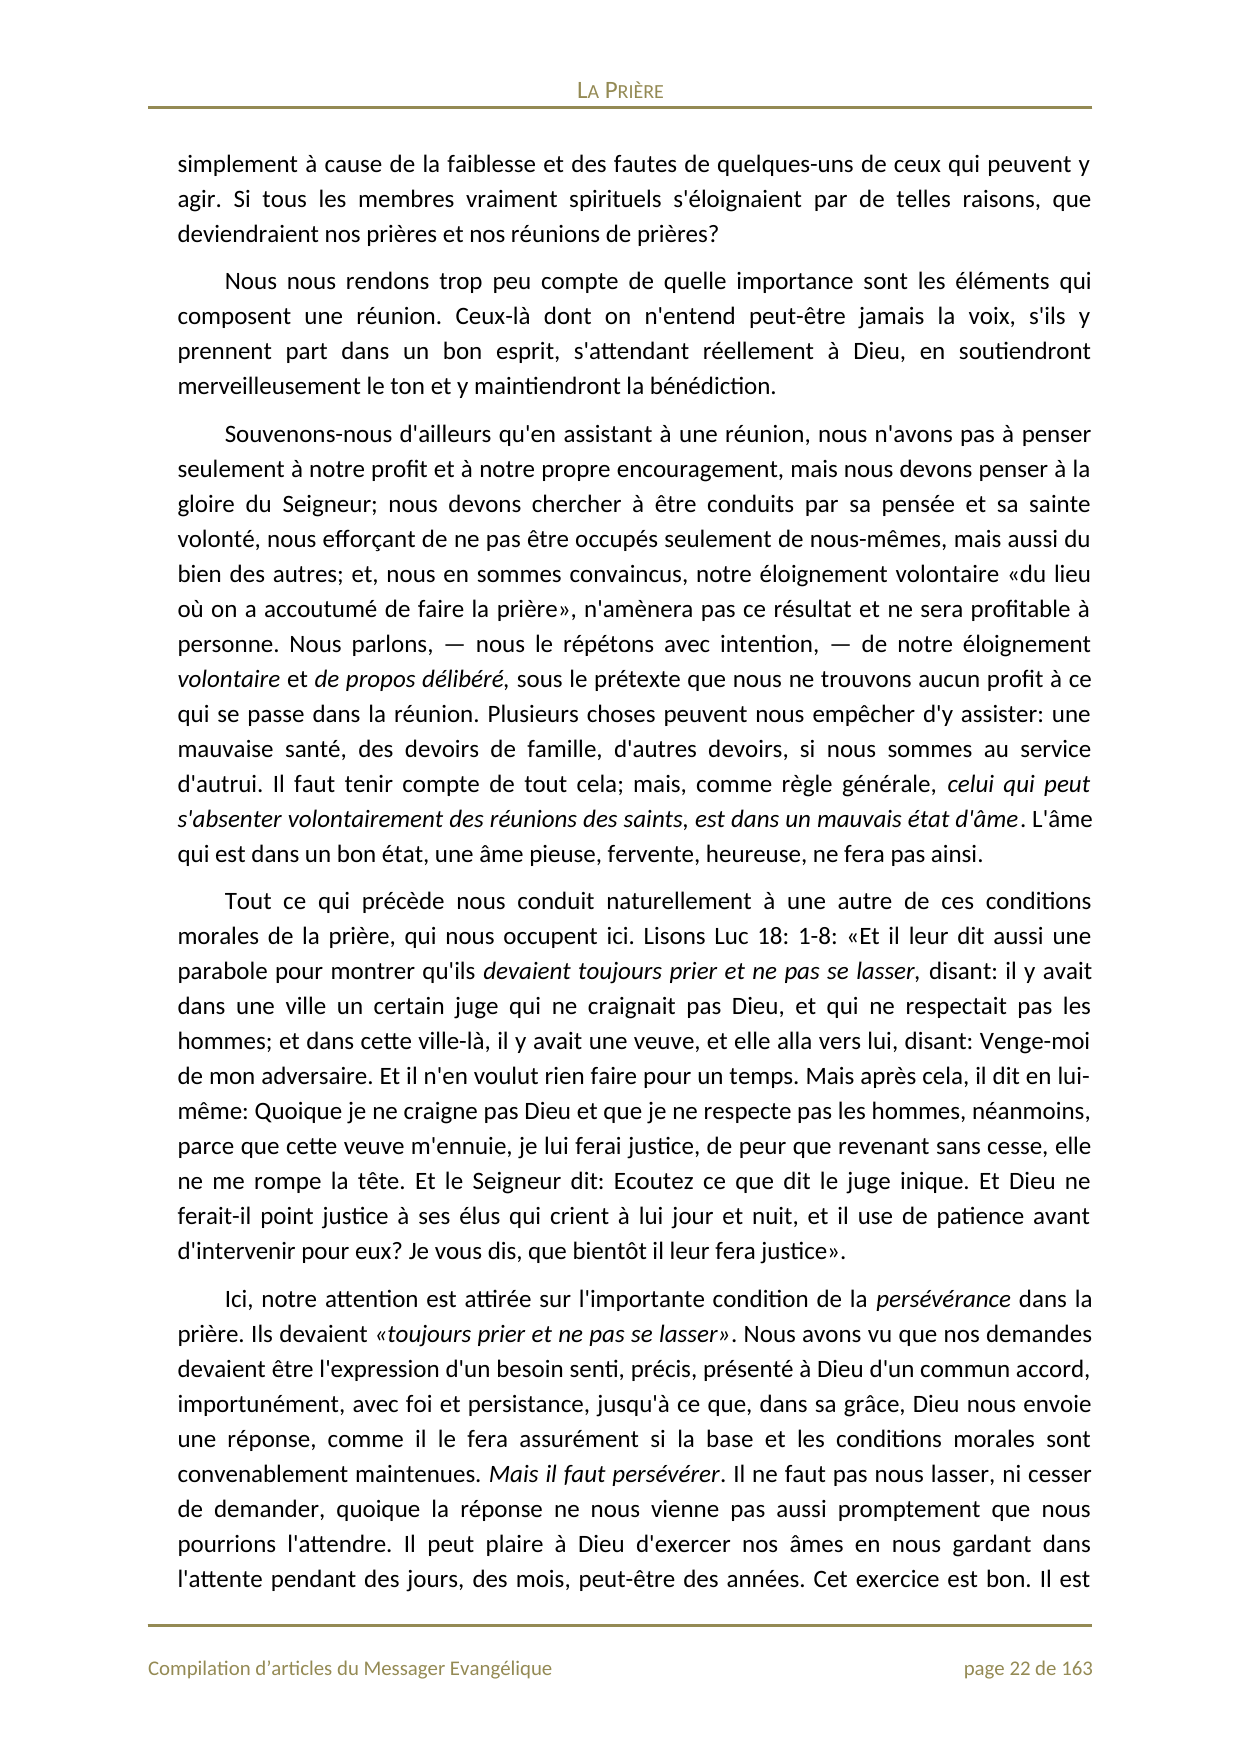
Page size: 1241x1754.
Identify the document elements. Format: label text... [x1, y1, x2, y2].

text Souvenons-nous d'ailleurs qu'en assistant à une réunion, nous n'avons pas à penser seulement à notre profit et à notre propre encouragement, mais nous devons penser à la gloire du Seigneur; nous devons chercher à être conduits par sa pensée et sa sainte volonté, nous efforçant de ne pas être occupés seulement de nous-mêmes, mais aussi du bien des autres; et, nous en sommes convaincus, notre éloignement volontaire «du lieu où on a accoutumé de faire la prière», n'amènera pas ce résultat et ne sera profitable à personne. Nous parlons, — nous le répétons avec intention, — de notre éloignement volontaire et de propos délibéré, sous le prétexte que nous ne trouvons aucun profit à ce qui se passe dans la réunion. Plusieurs choses peuvent nous empêcher d'y assister: une mauvaise santé, des devoirs de famille, d'autres devoirs, si nous sommes au service d'autrui. Il faut tenir compte de tout cela; mais, comme règle générale, celui qui peut s'absenter volontairement des réunions des saints, est dans un mauvais état d'âme. L'âme qui est dans un bon état, une âme pieuse, fervente, heureuse, ne fera pas ainsi. [177, 418, 1092, 868]
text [177, 1283, 1092, 1593]
text Tout ce qui précède nous conduit naturellement à une autre de ces conditions morales de la prière, qui nous occupent ici. Lisons Luc 18: 1-8: «Et il leur dit aussi une parabole pour montrer qu'ils devaient toujours prier et ne pas se lasser, disant: il y avait dans une ville un certain juge qui ne craignait pas Dieu, et qui ne respectait pas les hommes; et dans cette ville-là, il y avait une veuve, et elle alla vers lui, disant: Venge-moi de mon adversaire. Et il n'en voulut rien faire pour un temps. Mais après cela, il dit en lui-même: Quoique je ne craigne pas Dieu et que je ne respecte pas les hommes, néanmoins, parce que cette veuve m'ennuie, je lui ferai justice, de peur que revenant sans cesse, elle ne me rompe la tête. Et le Seigneur dit: Ecoutez ce que dit le juge inique. Et Dieu ne ferait-il point justice à ses élus qui crient à lui jour et nuit, et il use de patience avant d'intervenir pour eux? Je vous dis, que bientôt il leur fera justice». [177, 885, 1092, 1266]
text Nous nous rendons trop peu compte de quelle importance sont les éléments qui composent une réunion. Ceux-là dont on n'entend peut-être jamais la voix, s'ils y prennent part dans un bon esprit, s'attendant réellement à Dieu, en soutiendront merveilleusement le ton et y maintiendront la bénédiction. [177, 265, 1092, 401]
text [177, 148, 1092, 248]
